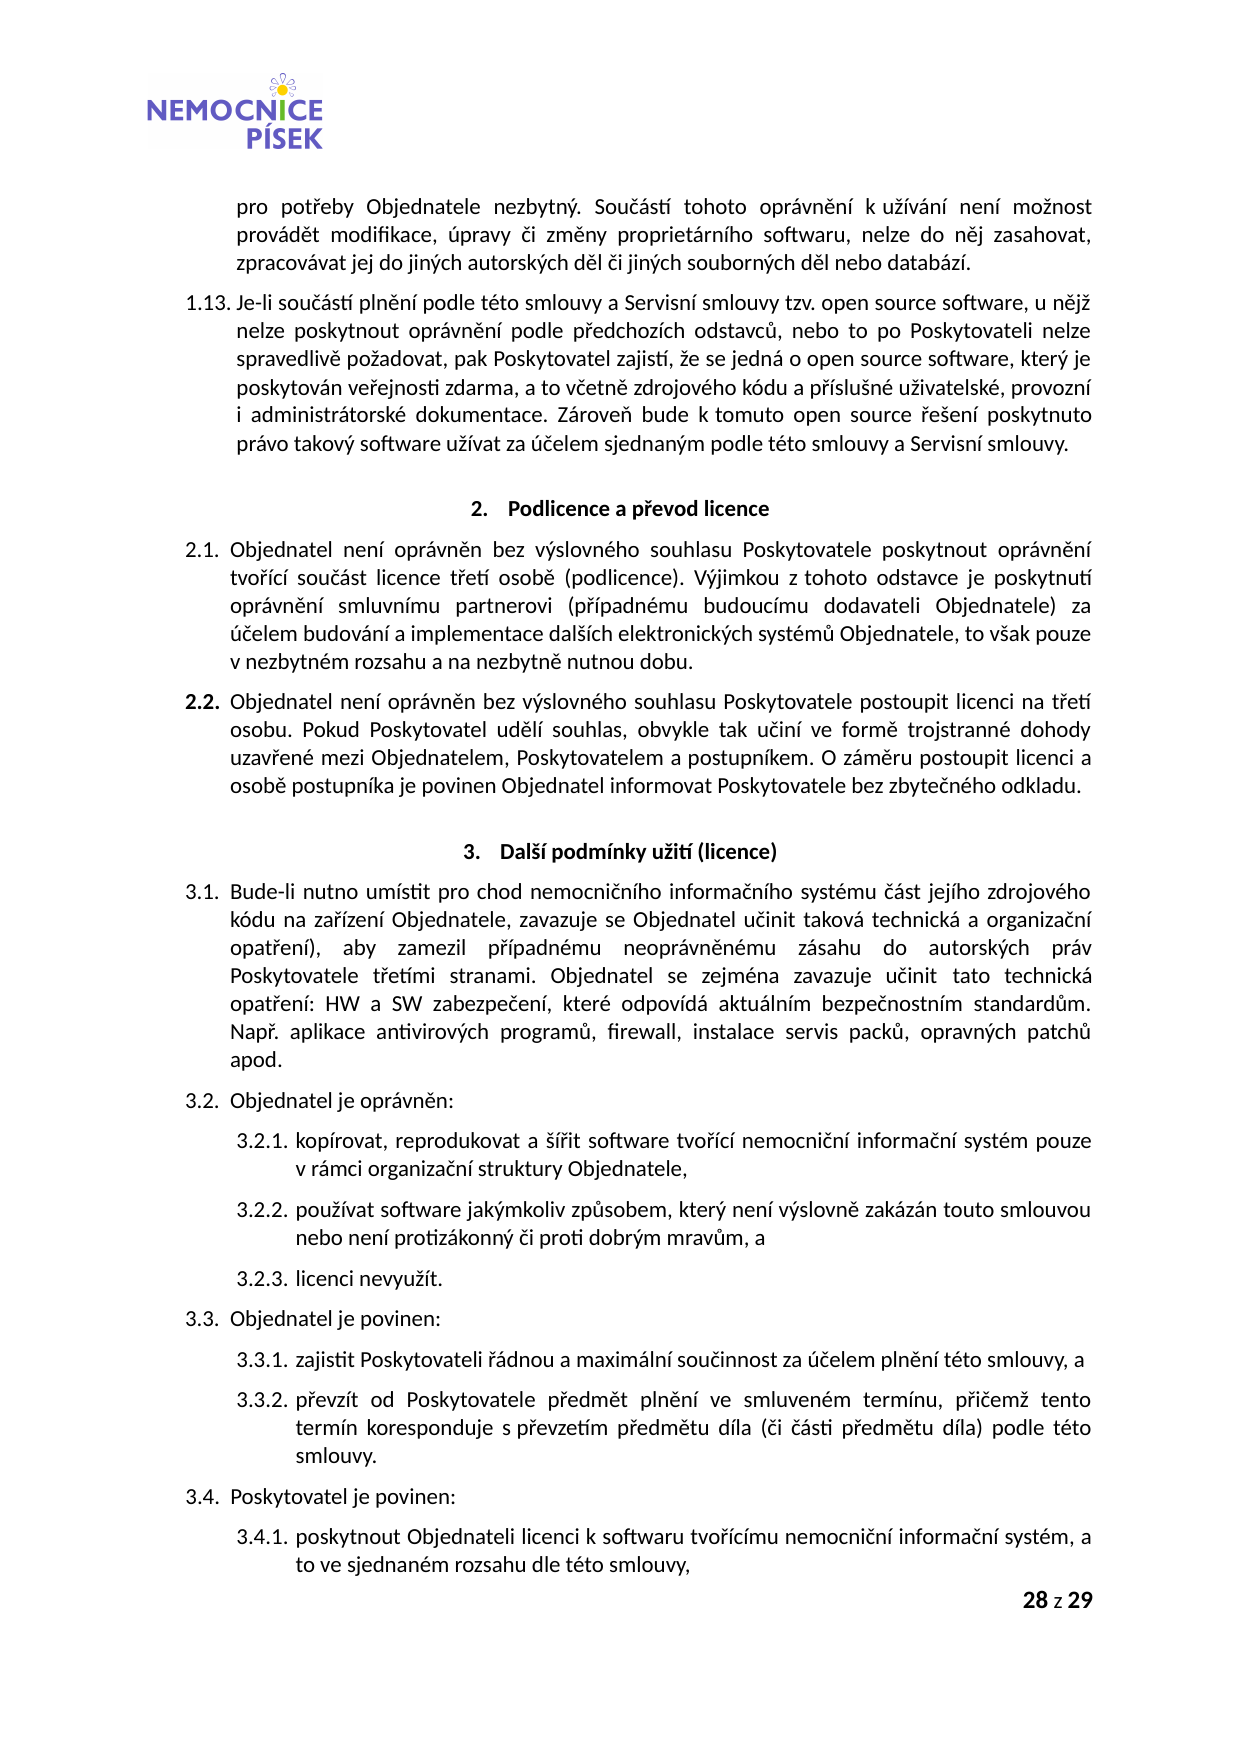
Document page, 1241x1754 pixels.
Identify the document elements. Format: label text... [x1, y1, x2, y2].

list licenci nevyužít. [236, 1264, 1093, 1292]
list Poskytovatel je povinen: [185, 1482, 1093, 1510]
list Objednatel není oprávněn bez výslovného souhlasu Poskytovatele postoupit licenci na třetí osobu. Pokud Poskytovatel udělí souhlas, obvykle tak učiní ve formě trojstranné dohody uzavřené mezi Objednatelem, Poskytovatelem a postupníkem. O záměru postoupit licenci a osobě postupníka je povinen Objednatel informovat Poskytovatele bez zbytečného odkladu. [185, 687, 1093, 799]
list Je-li součástí plnění podle této smlouvy a Servisní smlouvy tzv. open source software, u nějž nelze poskytnout oprávnění podle předchozích odstavců, nebo to po Poskytovateli nelze spravedlivě požadovat, pak Poskytovatel zajistí, že se jedná o open source software, který je poskytován veřejnosti zdarma, a to včetně zdrojového kódu a příslušné uživatelské, provozní i administrátorské dokumentace. Zároveň bude k tomuto open source řešení poskytnuto právo takový software užívat za účelem sjednaným podle této smlouvy a Servisní smlouvy. [185, 288, 1093, 457]
list Bude-li nutno umístit pro chod nemocničního informačního systému část jejího zdrojového kódu na zařízení Objednatele, zavazuje se Objednatel učinit taková technická a organizační opatření), aby zamezil případnému neoprávněnému zásahu do autorských práv Poskytovatele třetími stranami. Objednatel se zejména zavazuje učinit tato technická opatření: HW a SW zabezpečení, které odpovídá aktuálním bezpečnostním standardům. Např. aplikace antivirových programů, firewall, instalace servis packů, opravných patchů apod. [185, 877, 1093, 1073]
list používat software jakýmkoliv způsobem, který není výslovně zakázán touto smlouvou nebo není protizákonný či proti dobrým mravům, a [236, 1195, 1093, 1251]
list převzít od Poskytovatele předmět plnění ve smluveném termínu, přičemž tento termín koresponduje s převzetím předmětu díla (či části předmětu díla) podle této smlouvy. [236, 1385, 1093, 1469]
list Podlicence a převod licence [148, 494, 1093, 522]
picture [147, 73, 323, 149]
list Další podmínky užití (licence) [148, 837, 1093, 865]
list Objednatel není oprávněn bez výslovného souhlasu Poskytovatele poskytnout oprávnění tvořící součást licence třetí osobě (podlicence). Výjimkou z tohoto odstavce je poskytnutí oprávnění smluvnímu partnerovi (případnému budoucímu dodavateli Objednatele) za účelem budování a implementace dalších elektronických systémů Objednatele, to však pouze v nezbytném rozsahu a na nezbytně nutnou dobu. [185, 535, 1093, 675]
list zajistit Poskytovateli řádnou a maximální součinnost za účelem plnění této smlouvy, a [236, 1345, 1093, 1373]
list Objednatel je oprávněn: [185, 1086, 1093, 1114]
list kopírovat, reprodukovat a šířit software tvořící nemocniční informační systém pouze v rámci organizační struktury Objednatele, [236, 1127, 1093, 1183]
list poskytnout Objednateli licenci k softwaru tvořícímu nemocniční informační systém, a to ve sjednaném rozsahu dle této smlouvy, [236, 1522, 1093, 1578]
list Objednatel je povinen: [185, 1304, 1093, 1332]
